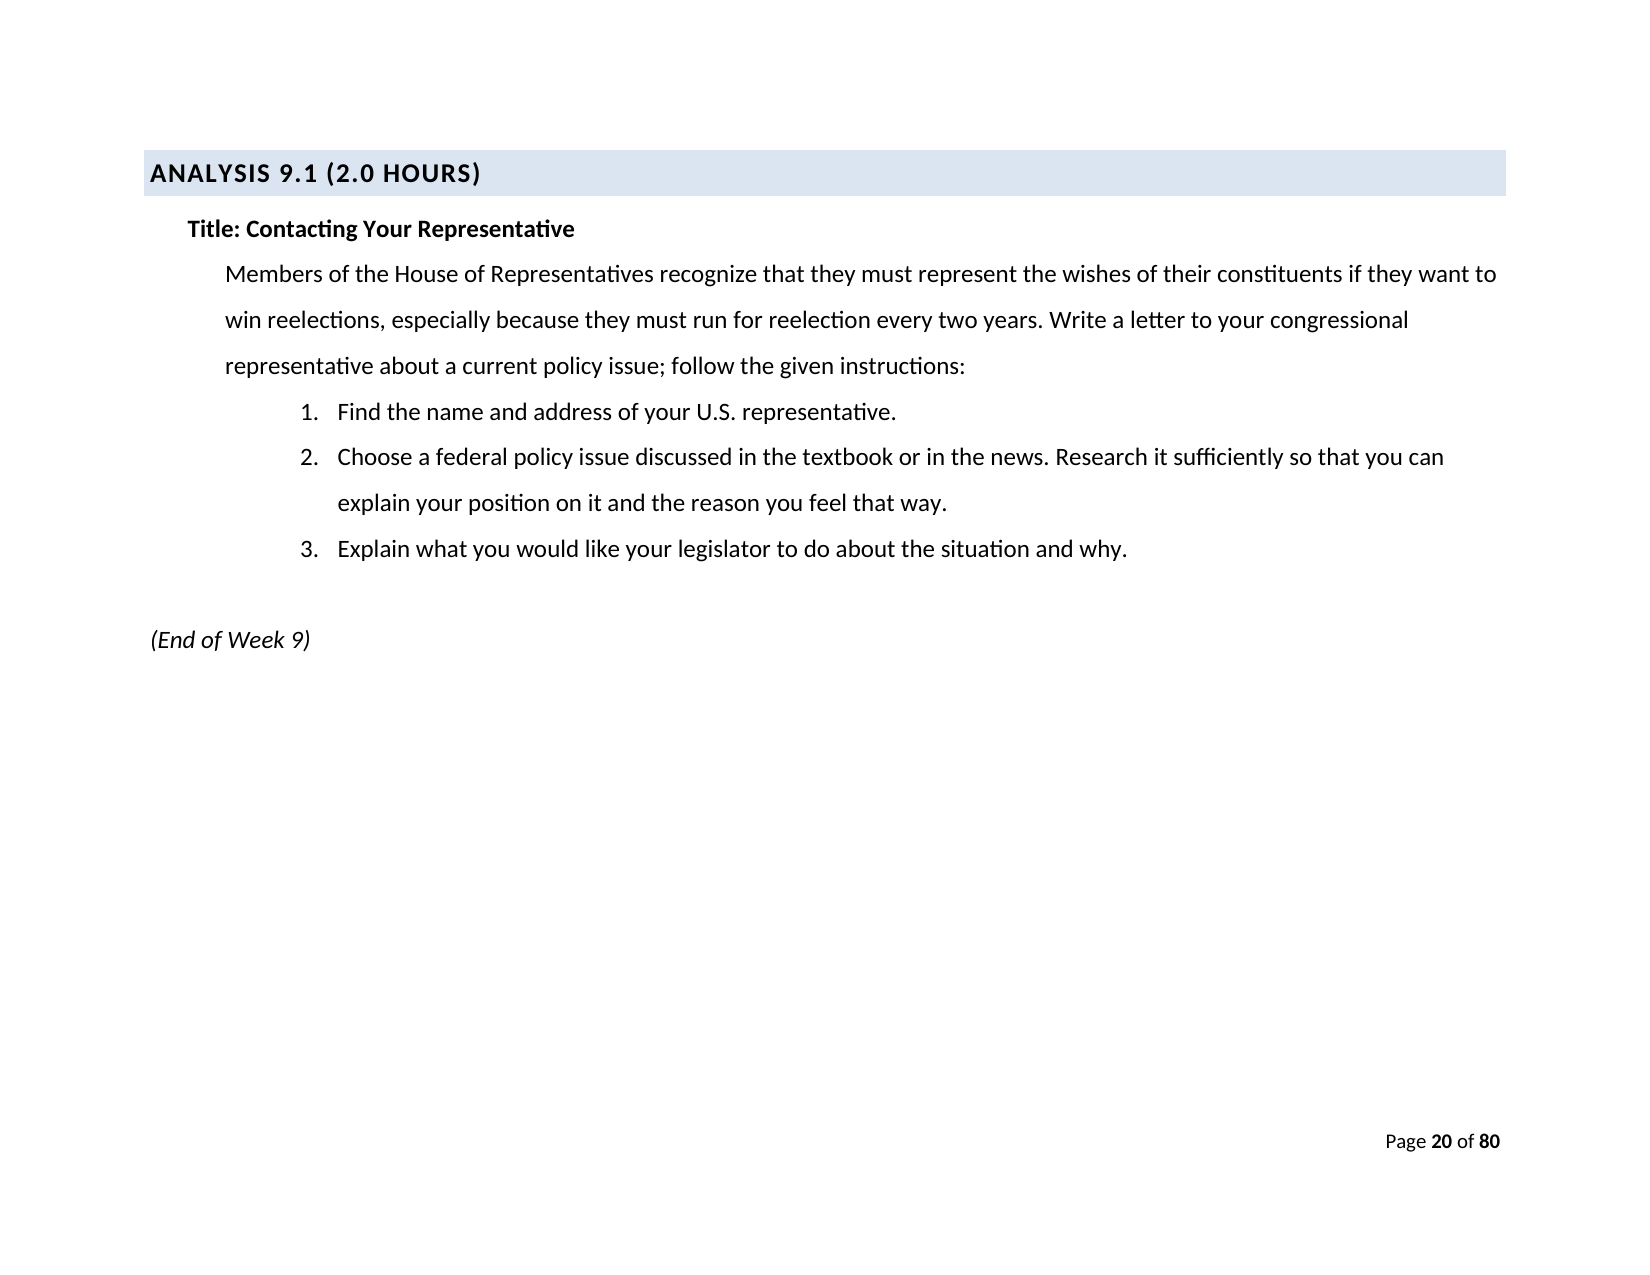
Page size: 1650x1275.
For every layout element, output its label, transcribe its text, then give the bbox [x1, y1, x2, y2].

text Members of the House of Representatives recognize that they must represent the wishes of their constituents if they want to win reelections, especially because they must run for reelection every two years. Write a letter to your congressional representative about a current policy issue; follow the given instructions: [225, 259, 1500, 381]
subtitle Analysis 9.1 (2.0 hours) [150, 156, 1500, 189]
list Explain what you would like your legislator to do about the situation and why. [300, 533, 1500, 563]
list Choose a federal policy issue discussed in the textbook or in the news. Research it sufficiently so that you can explain your position on it and the reason you feel that way. [300, 442, 1500, 518]
text Title: Contacting Your Representative [187, 213, 1500, 243]
text (End of Week 9) [150, 624, 1500, 655]
list Find the name and address of your U.S. representative. [300, 396, 1500, 426]
